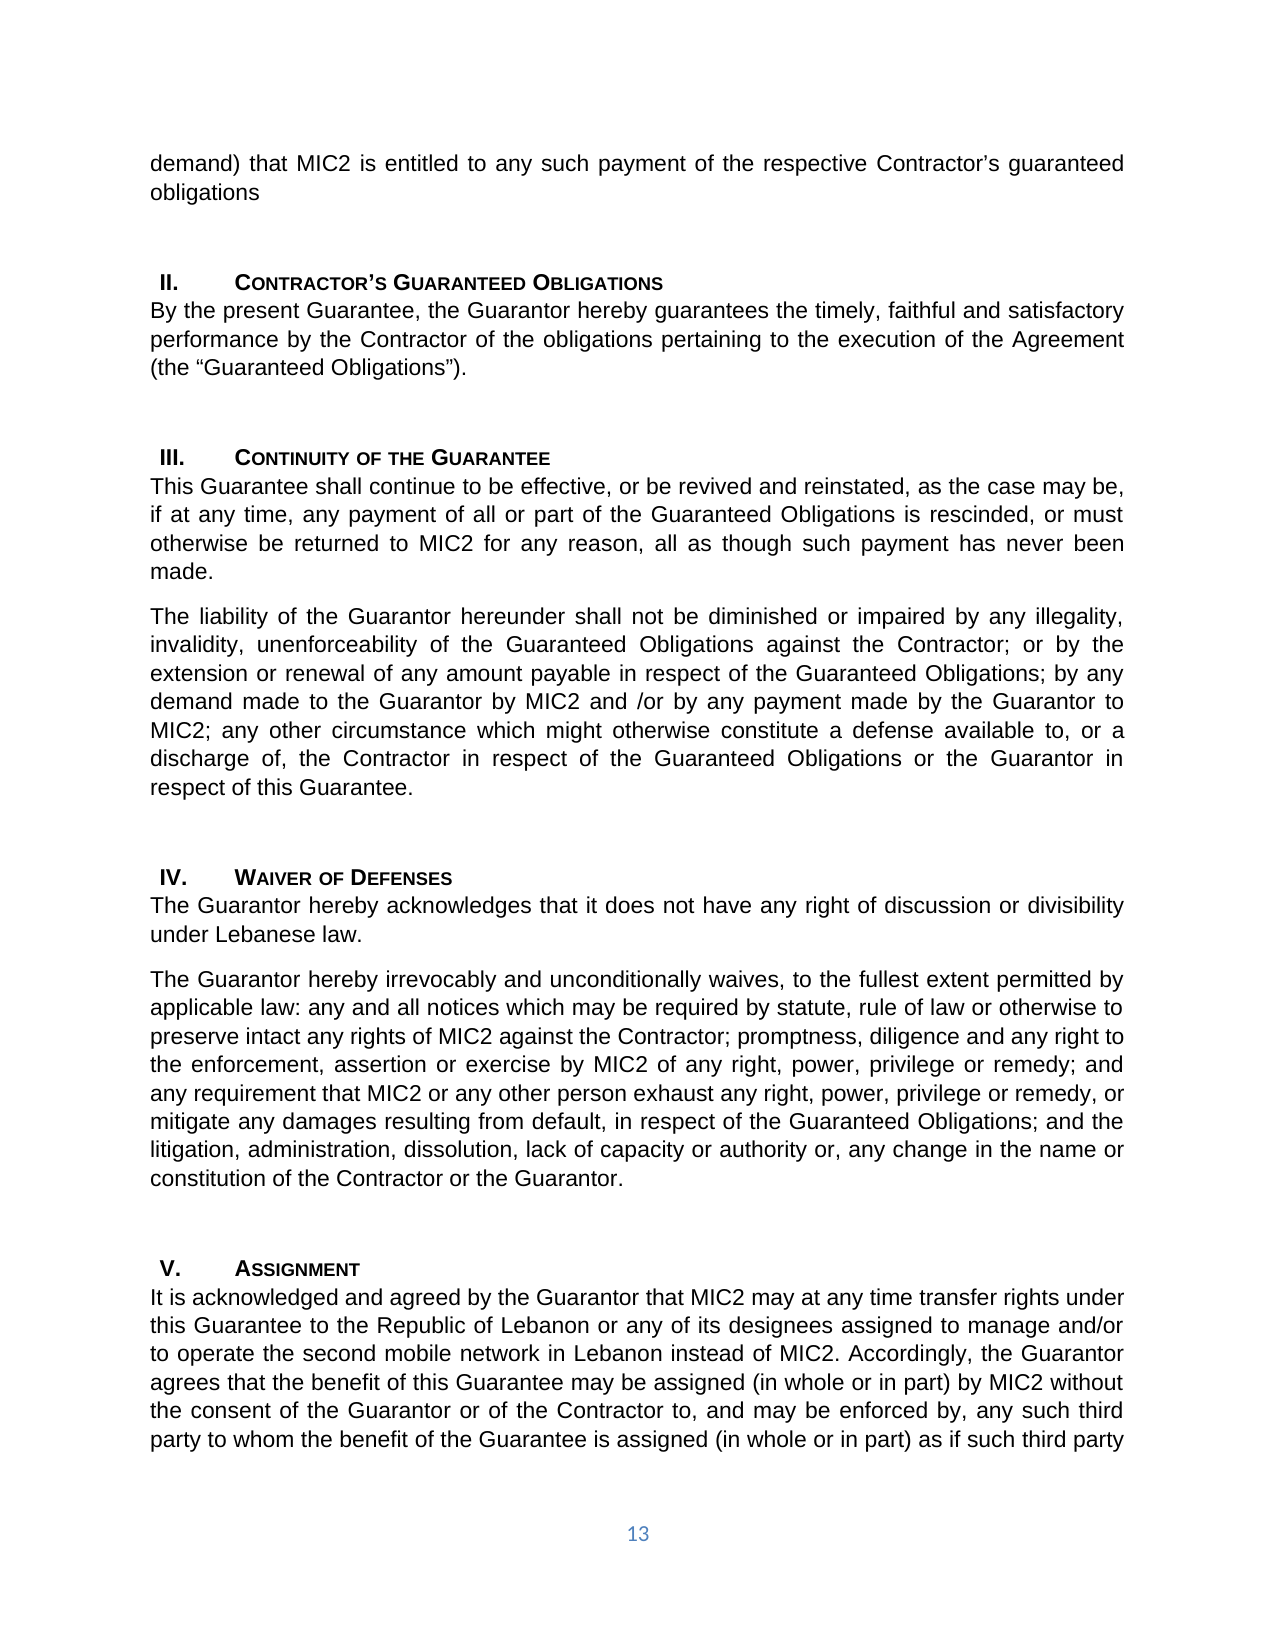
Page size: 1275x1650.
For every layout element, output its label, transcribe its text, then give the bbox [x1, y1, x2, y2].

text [150, 150, 1125, 205]
list Continuity of the Guarantee [159, 444, 1125, 471]
text By the present Guarantee, the Guarantor hereby guarantees the timely, faithful and satisfactory performance by the Contractor of the obligations pertaining to the execution of the Agreement (the “Guaranteed Obligations”). [150, 297, 1125, 380]
text The Guarantor hereby acknowledges that it does not have any right of discussion or divisibility under Lebanese law. [150, 892, 1125, 947]
list Contractor’s Guaranteed Obligations [159, 269, 1125, 295]
text This Guarantee shall continue to be effective, or be revived and reinstated, as the case may be, if at any time, any payment of all or part of the Guaranteed Obligations is rescinded, or must otherwise be returned to MIC2 for any reason, all as though such payment has never been made. [150, 473, 1125, 584]
text The liability of the Guarantor hereunder shall not be diminished or impaired by any illegality, invalidity, unenforceability of the Guaranteed Obligations against the Contractor; or by the extension or renewal of any amount payable in respect of the Guaranteed Obligations; by any demand made to the Guarantor by MIC2 and /or by any payment made by the Guarantor to MIC2; any other circumstance which might otherwise constitute a defense available to, or a discharge of, the Contractor in respect of the Guaranteed Obligations or the Guarantor in respect of this Guarantee. [150, 603, 1125, 800]
list Assignment [159, 1255, 1125, 1281]
list Waiver of Defenses [159, 864, 1125, 890]
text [150, 1283, 1125, 1452]
text The Guarantor hereby irrevocably and unconditionally waives, to the fullest extent permitted by applicable law: any and all notices which may be required by statute, rule of law or otherwise to preserve intact any rights of MIC2 against the Contractor; promptness, diligence and any right to the enforcement, assertion or exercise by MIC2 of any right, power, privilege or remedy; and any requirement that MIC2 or any other person exhaust any right, power, privilege or remedy, or mitigate any damages resulting from default, in respect of the Guaranteed Obligations; and the litigation, administration, dissolution, lack of capacity or authority or, any change in the name or constitution of the Contractor or the Guarantor. [150, 966, 1125, 1191]
